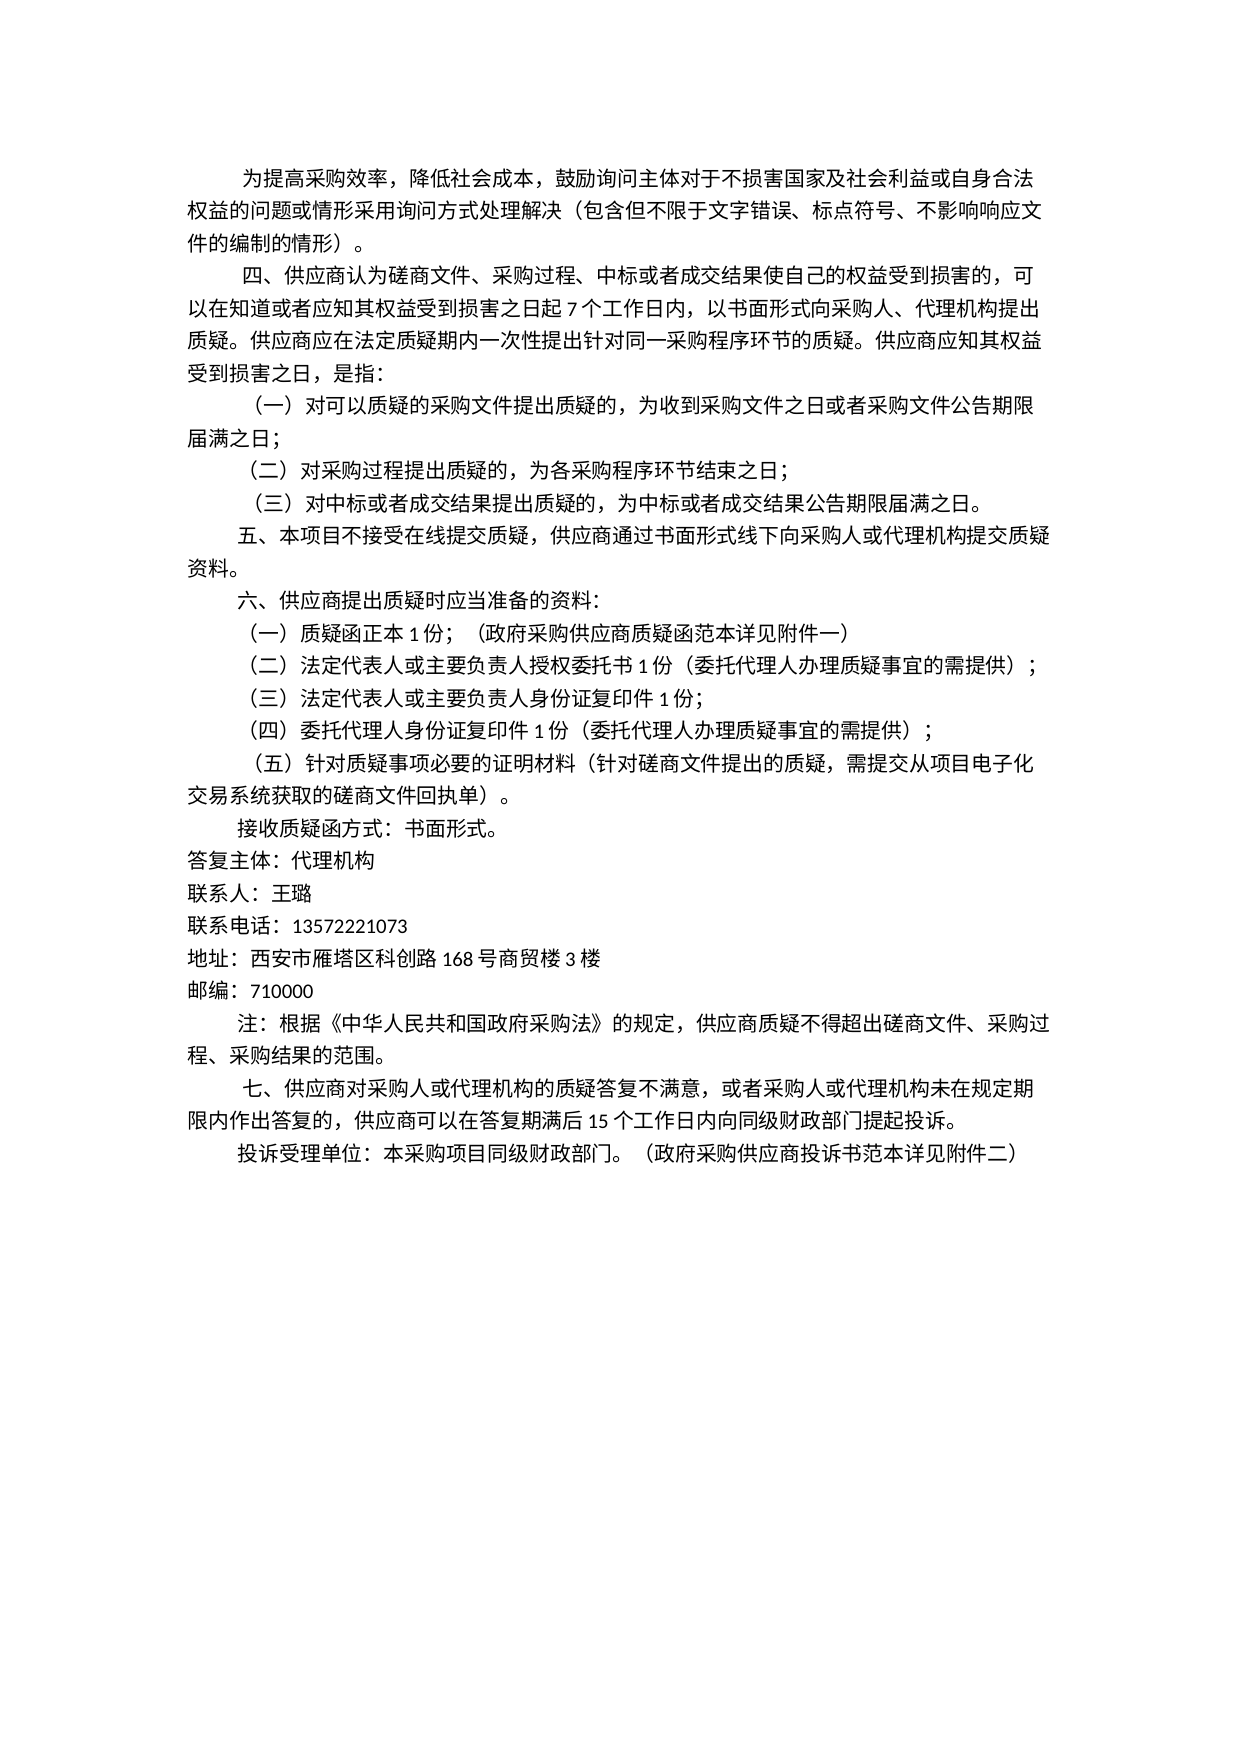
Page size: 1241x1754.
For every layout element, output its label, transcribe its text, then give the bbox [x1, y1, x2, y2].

text （一）质疑函正本1份；（政府采购供应商质疑函范本详见附件一） [187, 617, 1053, 649]
text 五、本项目不接受在线提交质疑，供应商通过书面形式线下向采购人或代理机构提交质疑资料。 [187, 519, 1053, 584]
text （二）对采购过程提出质疑的，为各采购程序环节结束之日； [187, 454, 1053, 487]
text 七、供应商对采购人或代理机构的质疑答复不满意，或者采购人或代理机构未在规定期限内作出答复的，供应商可以在答复期满后15个工作日内向同级财政部门提起投诉。 [187, 1072, 1053, 1137]
text 联系电话：13572221073 [187, 909, 1053, 942]
text 邮编：710000 [187, 974, 1053, 1007]
text （三）法定代表人或主要负责人身份证复印件1份； [187, 682, 1053, 714]
text 为提高采购效率，降低社会成本，鼓励询问主体对于不损害国家及社会利益或自身合法权益的问题或情形采用询问方式处理解决（包含但不限于文字错误、标点符号、不影响响应文件的编制的情形）。 [187, 162, 1053, 259]
text 接收质疑函方式：书面形式。 [187, 812, 1053, 844]
text 投诉受理单位：本采购项目同级财政部门。（政府采购供应商投诉书范本详见附件二） [187, 1137, 1053, 1169]
text （二）法定代表人或主要负责人授权委托书1份（委托代理人办理质疑事宜的需提供）； [187, 649, 1053, 682]
text 注：根据《中华人民共和国政府采购法》的规定，供应商质疑不得超出磋商文件、采购过程、采购结果的范围。 [187, 1007, 1053, 1072]
text （四）委托代理人身份证复印件1份（委托代理人办理质疑事宜的需提供）； [187, 714, 1053, 747]
text （一）对可以质疑的采购文件提出质疑的，为收到采购文件之日或者采购文件公告期限届满之日； [187, 389, 1053, 454]
text （三）对中标或者成交结果提出质疑的，为中标或者成交结果公告期限届满之日。 [187, 487, 1053, 519]
text 联系人：王璐 [187, 877, 1053, 909]
text （五）针对质疑事项必要的证明材料（针对磋商文件提出的质疑，需提交从项目电子化交易系统获取的磋商文件回执单）。 [187, 747, 1053, 812]
text 答复主体：代理机构 [187, 844, 1053, 877]
text 六、供应商提出质疑时应当准备的资料： [187, 584, 1053, 617]
text 四、供应商认为磋商文件、采购过程、中标或者成交结果使自己的权益受到损害的，可以在知道或者应知其权益受到损害之日起7个工作日内，以书面形式向采购人、代理机构提出质疑。供应商应在法定质疑期内一次性提出针对同一采购程序环节的质疑。供应商应知其权益受到损害之日，是指： [187, 259, 1053, 389]
text 地址：西安市雁塔区科创路168号商贸楼3楼 [187, 942, 1053, 974]
